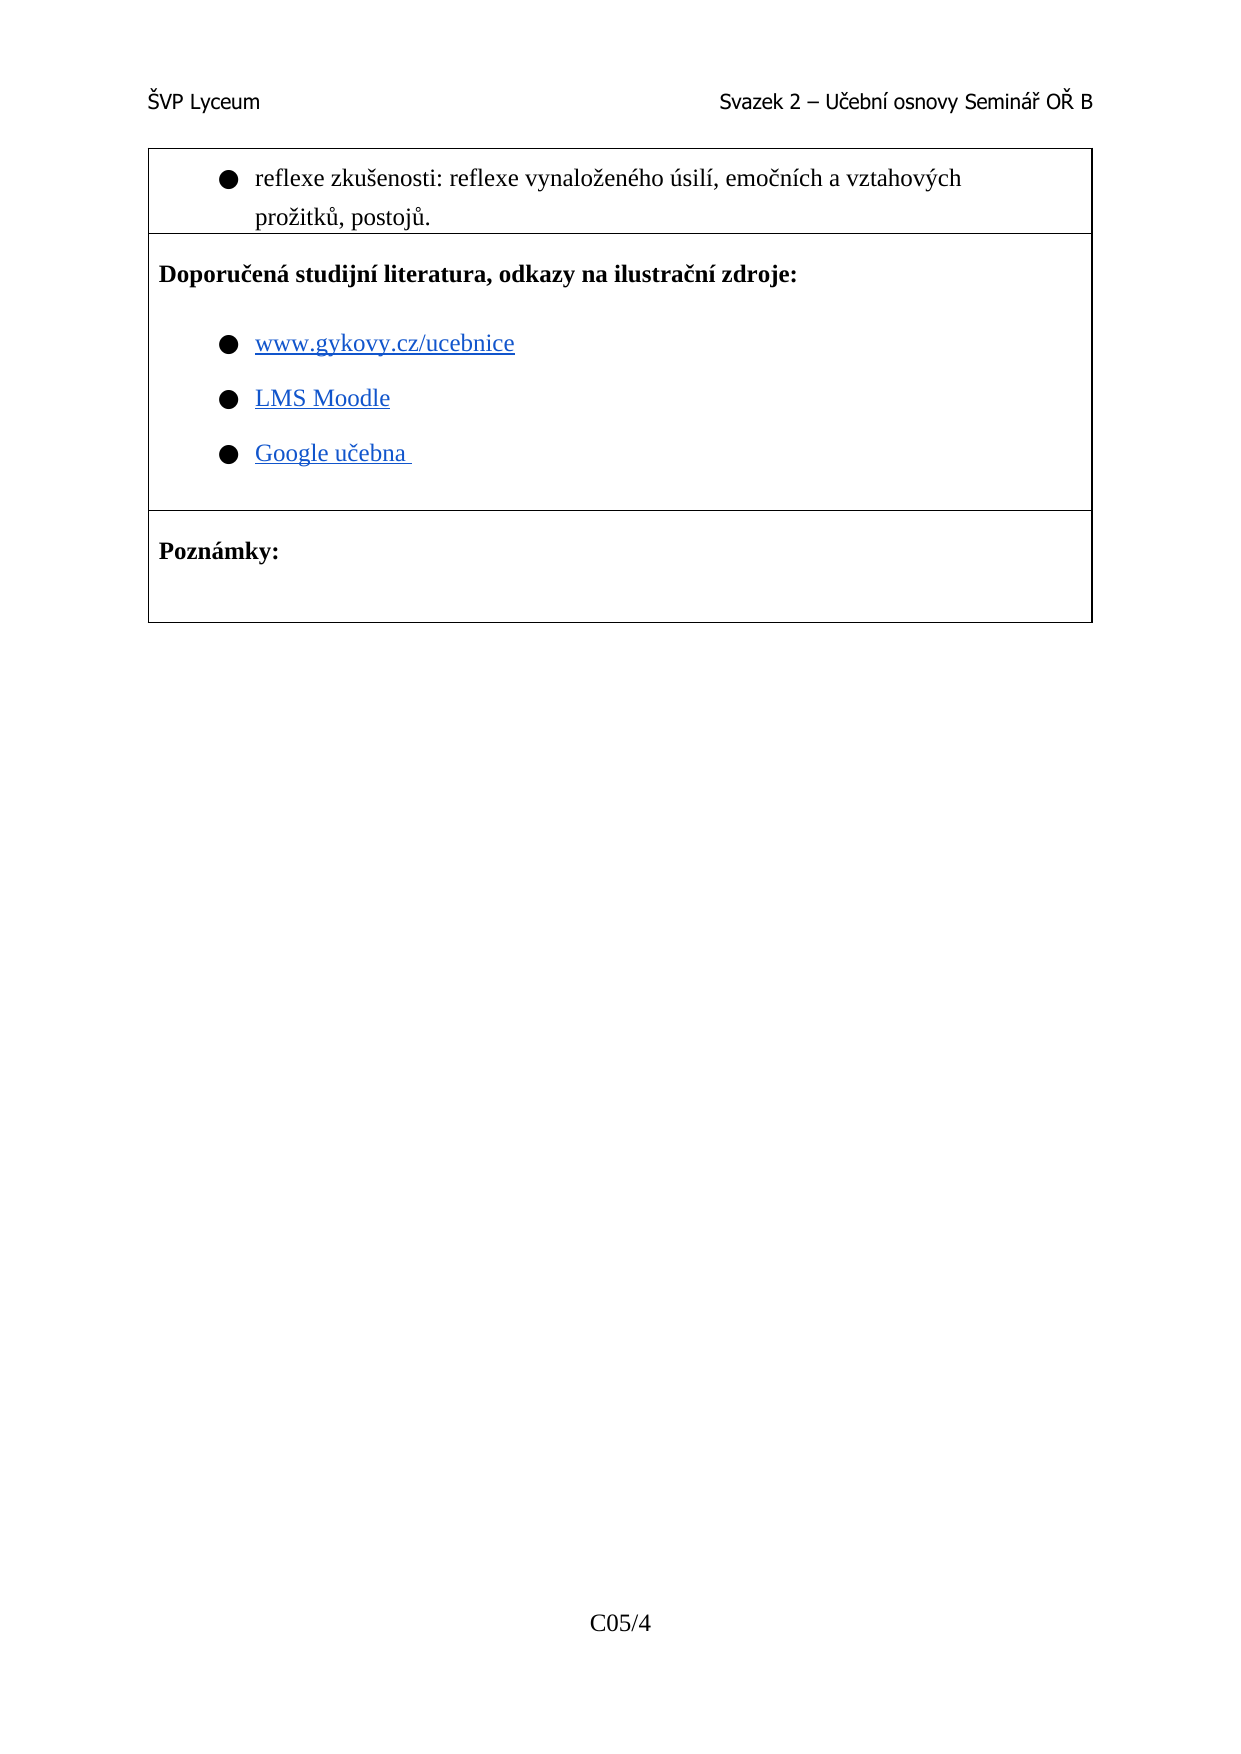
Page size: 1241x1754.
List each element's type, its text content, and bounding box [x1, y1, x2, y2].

table_cell Poznámky: [149, 511, 1091, 622]
table_cell Doporučená studijní literatura, odkazy na ilustrační zdroje: www.gykovy.cz/ucebnice LMS Moodle Google učebna [149, 234, 1091, 510]
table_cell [149, 149, 1091, 233]
